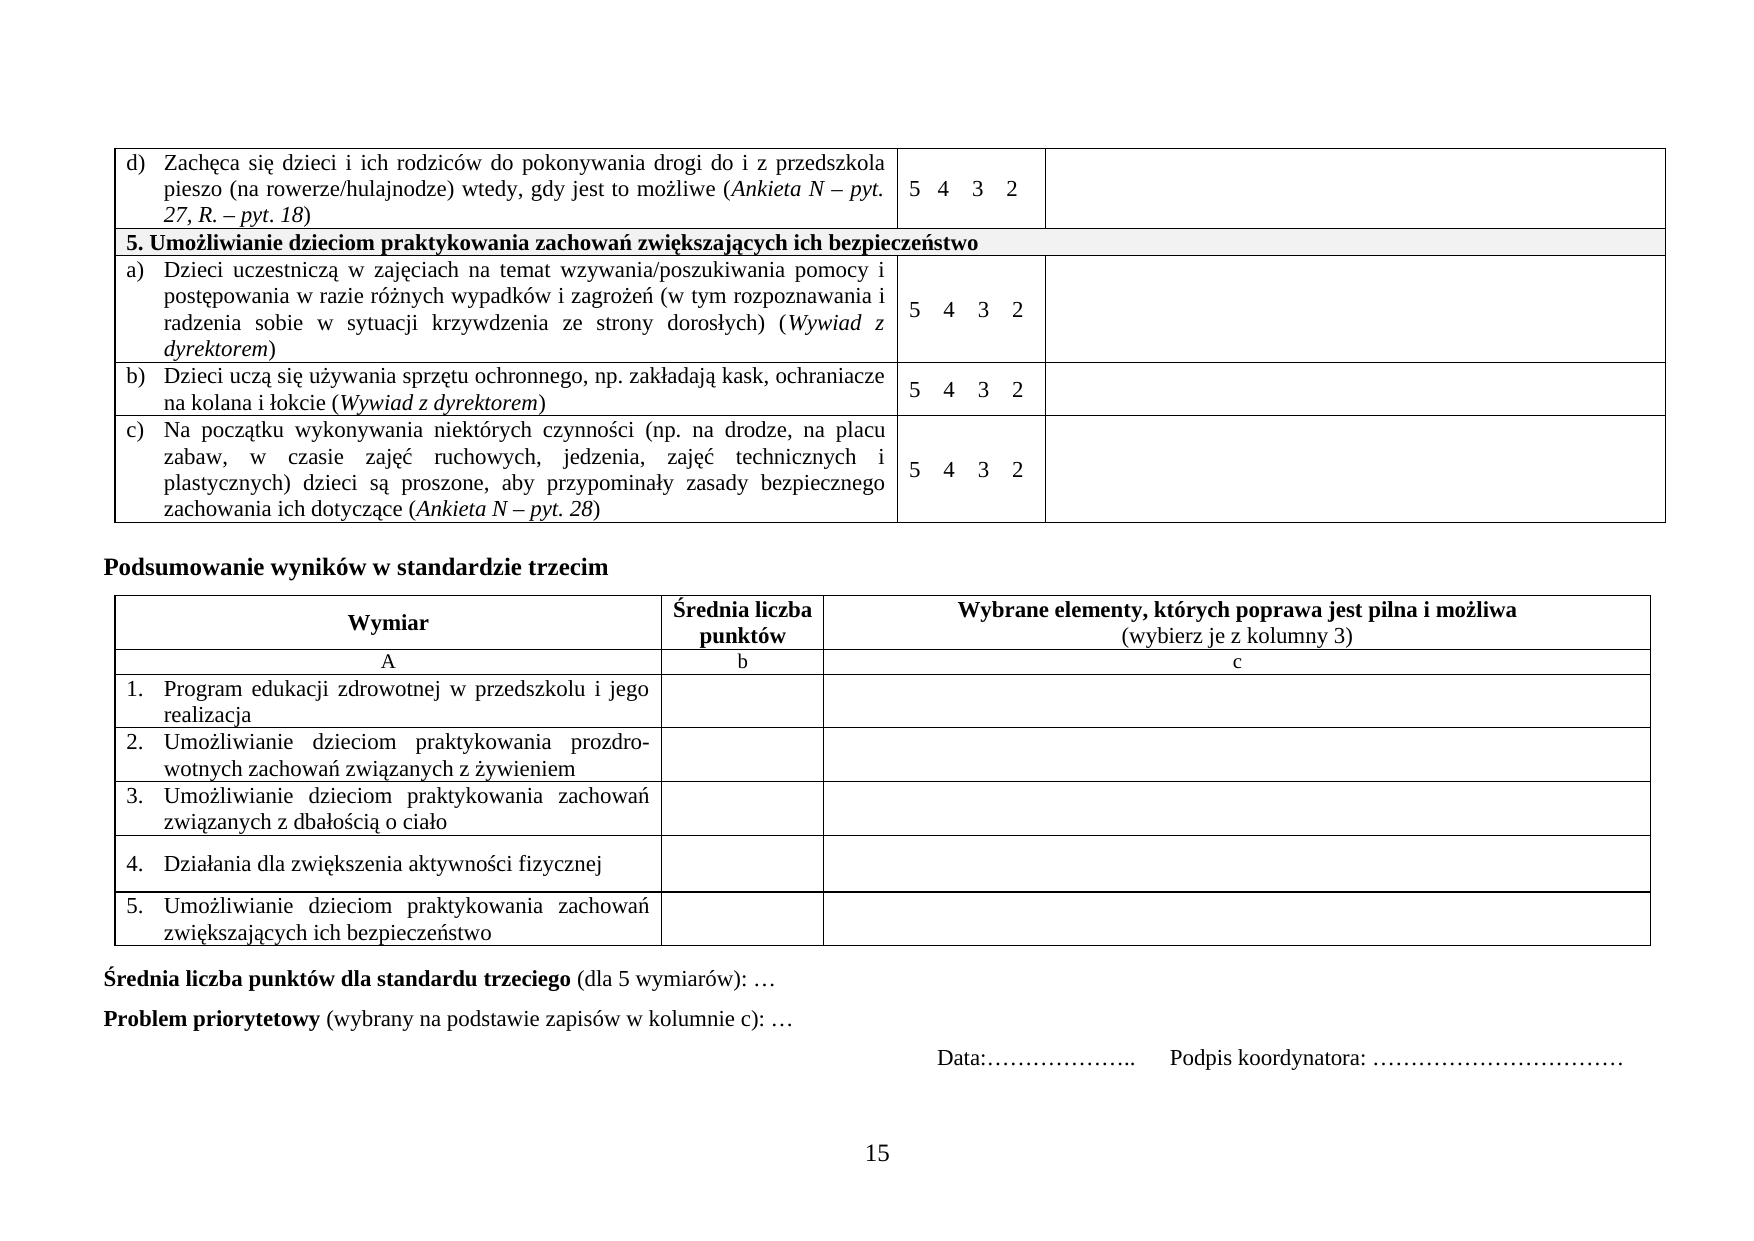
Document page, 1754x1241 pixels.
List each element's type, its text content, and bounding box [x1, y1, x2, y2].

table_cell [824, 782, 1650, 835]
table_cell [1046, 256, 1665, 362]
table_header Średnia liczba punktów [662, 596, 823, 648]
table_cell Program edukacji zdrowotnej w przedszkolu i jego realizacja [116, 675, 661, 727]
table_cell Dzieci uczestniczą w zajęciach na temat wzywania/poszukiwania pomocy i postępowania w razie różnych wypadków i zagrożeń (w tym rozpoznawania i radzenia sobie w sytuacji krzywdzenia ze strony dorosłych) (Wywiad z dyrektorem) [116, 256, 897, 362]
table_cell Umożliwianie dzieciom praktykowania prozdro-wotnych zachowań związanych z żywieniem [116, 728, 661, 781]
text Średnia liczba punktów dla standardu trzeciego (dla 5 wymiarów): … [103, 965, 1606, 992]
table_cell Umożliwianie dzieciom praktykowania zachowań związanych z dbałością o ciało [116, 782, 661, 835]
table_cell [662, 728, 823, 781]
table_header Wybrane elementy, których poprawa jest pilna i możliwa (wybierz je z kolumny 3) [824, 596, 1650, 648]
table_header Zachęca się dzieci i ich rodziców do pokonywania drogi do i z przedszkola pieszo (na rowerze/hulajnodze) wtedy, gdy jest to możliwe (Ankieta N – pyt. 27, R. – pyt. 18) [116, 149, 897, 228]
table_cell c [824, 650, 1650, 673]
table_header Wymiar [116, 596, 661, 648]
table_cell 5 4 3 2 [898, 363, 1045, 415]
table_cell 5. Umożliwianie dzieciom praktykowania zachowań zwiększających ich bezpieczeństwo [116, 229, 1665, 255]
table_cell b [662, 650, 823, 673]
table_cell [824, 836, 1650, 891]
table_cell [824, 893, 1650, 945]
table_cell [824, 675, 1650, 727]
table_cell Umożliwianie dzieciom praktykowania zachowań zwiększających ich bezpieczeństwo [116, 893, 661, 945]
table_cell Działania dla zwiększenia aktywności fizycznej [116, 836, 661, 891]
table_cell 5 4 3 2 [898, 256, 1045, 362]
table_cell [662, 836, 823, 891]
table_cell 5 4 3 2 [898, 416, 1045, 522]
table_cell [1046, 416, 1665, 522]
table_header [1046, 149, 1665, 228]
table_cell [662, 782, 823, 835]
table_header 5 4 3 2 [898, 149, 1045, 228]
table_cell [1046, 363, 1665, 415]
table_cell Dzieci uczą się używania sprzętu ochronnego, np. zakładają kask, ochraniacze na kolana i łokcie (Wywiad z dyrektorem) [116, 363, 897, 415]
table_cell Na początku wykonywania niektórych czynności (np. na drodze, na placu zabaw, w czasie zajęć ruchowych, jedzenia, zajęć technicznych i plastycznych) dzieci są proszone, aby przypominały zasady bezpiecznego zachowania ich dotyczące (Ankieta N – pyt. 28) [116, 416, 897, 522]
table_cell [662, 893, 823, 945]
table_cell [662, 675, 823, 727]
table_cell A [116, 650, 661, 673]
text Podsumowanie wyników w standardzie trzecim [103, 552, 1606, 580]
text Data:……………….. Podpis koordynatora: …………………………… [148, 1044, 1624, 1071]
table_cell [824, 728, 1650, 781]
text Problem priorytetowy (wybrany na podstawie zapisów w kolumnie c): … [103, 1005, 1553, 1031]
